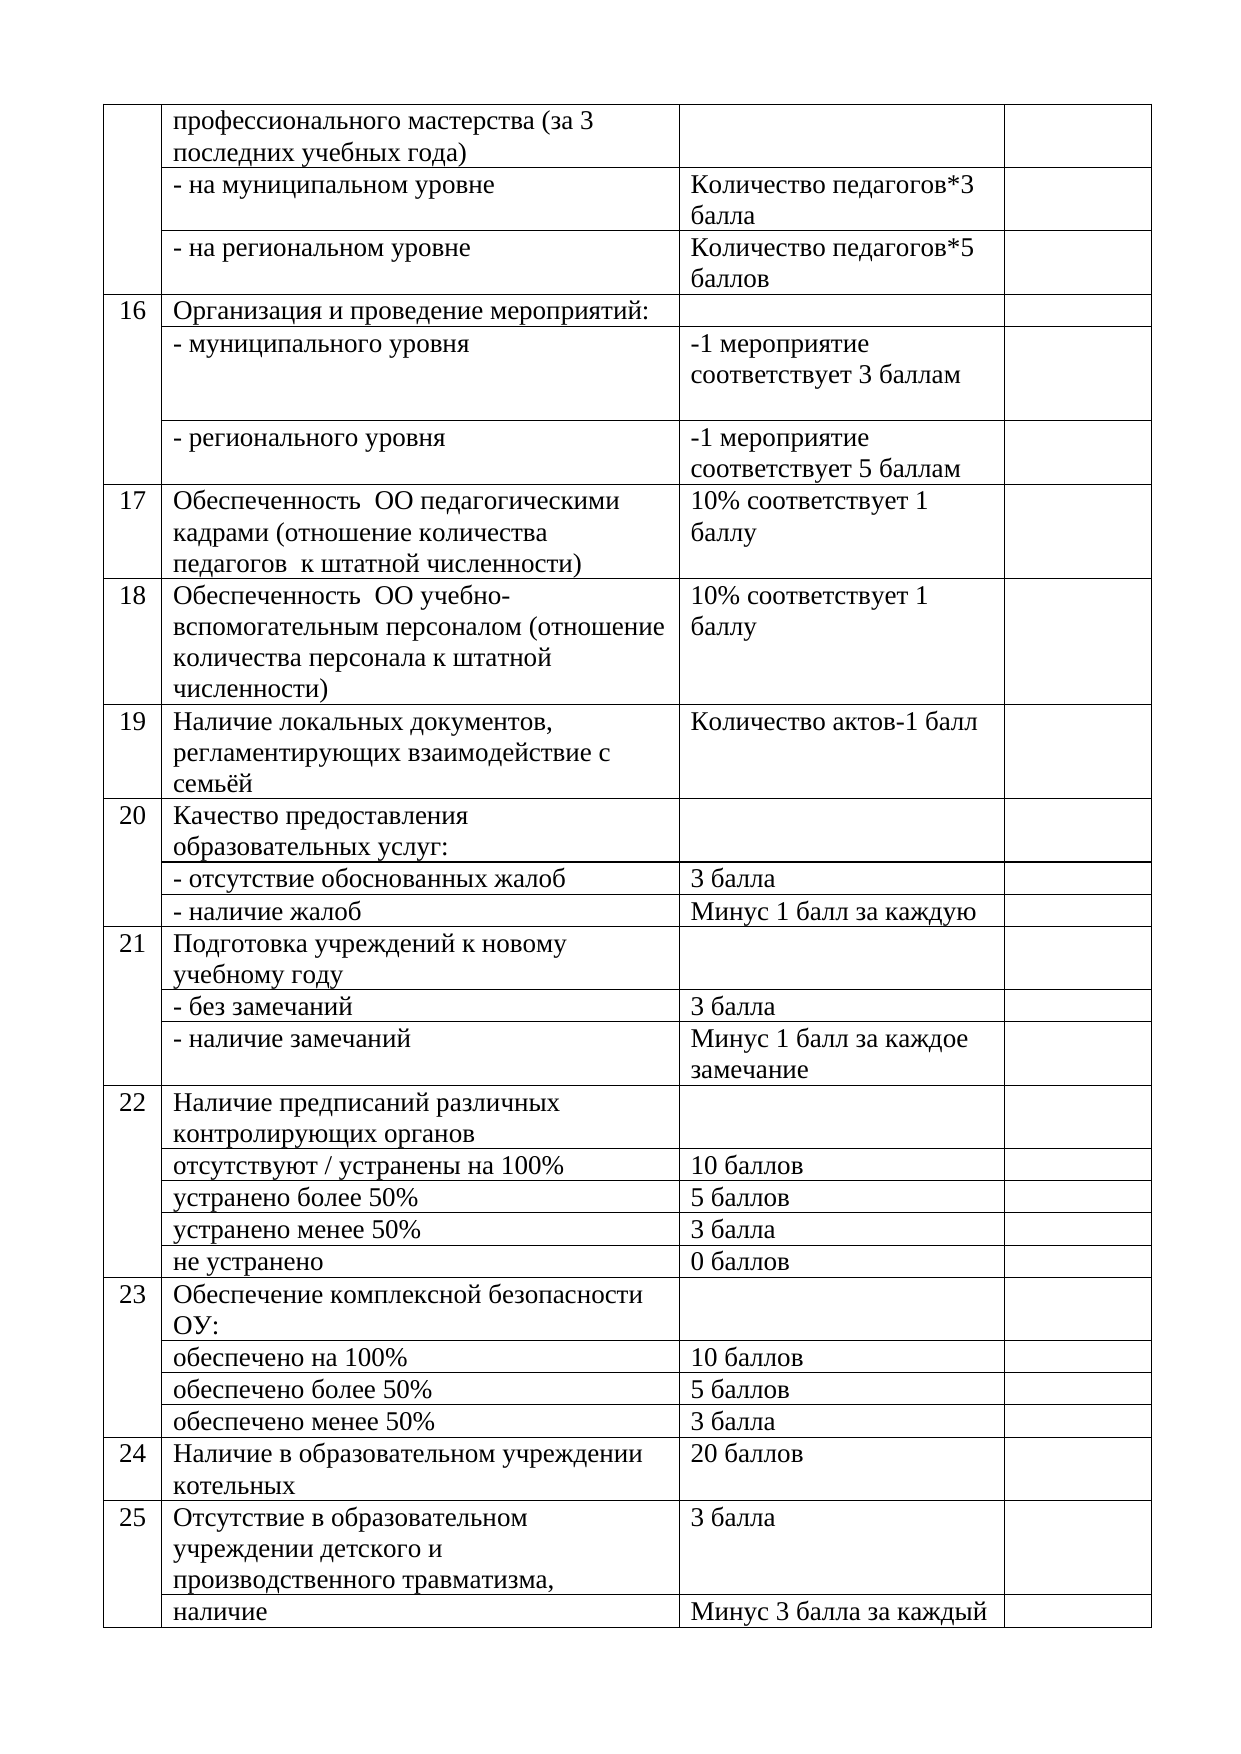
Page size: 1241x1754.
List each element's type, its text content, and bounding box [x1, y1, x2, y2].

table_cell 16 [104, 295, 161, 483]
table_cell - регионального уровня [162, 421, 679, 483]
table_cell Количество педагогов*5 баллов [680, 231, 1004, 293]
table_cell Наличие в образовательном учреждении котельных [162, 1438, 679, 1500]
table_cell 10 баллов [680, 1341, 1004, 1372]
table_cell [1005, 927, 1151, 989]
table_cell [1005, 799, 1151, 861]
table_cell -1 мероприятие соответствует 3 баллам [680, 327, 1004, 420]
table_cell 23 [104, 1278, 161, 1437]
table_cell 22 [104, 1086, 161, 1277]
table_cell [1005, 1501, 1151, 1594]
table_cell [162, 105, 679, 167]
table_cell [1005, 1278, 1151, 1340]
table_cell - муниципального уровня [162, 327, 679, 420]
table_cell 10 баллов [680, 1149, 1004, 1180]
table_cell 3 балла [680, 990, 1004, 1021]
table_cell 3 балла [680, 1501, 1004, 1594]
table_cell - наличие жалоб [162, 895, 679, 926]
table_cell отсутствуют / устранены на 100% [162, 1149, 679, 1180]
table_cell [1005, 105, 1151, 167]
table_cell 21 [104, 927, 161, 1084]
table_cell устранено менее 50% [162, 1213, 679, 1244]
table_cell [1005, 1086, 1151, 1148]
table_cell [1005, 1022, 1151, 1084]
table_cell - без замечаний [162, 990, 679, 1021]
table_cell Минус 1 балл за каждое замечание [680, 1022, 1004, 1084]
table_cell [1005, 990, 1151, 1021]
table_cell [680, 1086, 1004, 1148]
table_cell [1005, 1405, 1151, 1437]
table_cell 17 [104, 485, 161, 578]
table_cell Подготовка учреждений к новому учебному году [162, 927, 679, 989]
table_cell Наличие предписаний различных контролирующих органов [162, 1086, 679, 1148]
table_cell обеспечено более 50% [162, 1373, 679, 1404]
table_cell 3 балла [680, 863, 1004, 893]
table_cell 5 баллов [680, 1181, 1004, 1212]
table_cell [1005, 1181, 1151, 1212]
table_cell -1 мероприятие соответствует 5 баллам [680, 421, 1004, 483]
table_cell устранено более 50% [162, 1181, 679, 1212]
table_cell - на региональном уровне [162, 231, 679, 293]
table_cell [1005, 168, 1151, 230]
table_cell Обеспечение комплексной безопасности ОУ: [162, 1278, 679, 1340]
table_cell [1005, 421, 1151, 483]
table_cell [680, 799, 1004, 861]
table_cell [1005, 1213, 1151, 1244]
table_cell обеспечено на 100% [162, 1341, 679, 1372]
table_cell 5 баллов [680, 1373, 1004, 1404]
table_cell Количество педагогов*3 балла [680, 168, 1004, 230]
table_cell 3 балла [680, 1405, 1004, 1437]
table_cell - отсутствие обоснованных жалоб [162, 863, 679, 893]
table_cell - на муниципальном уровне [162, 168, 679, 230]
table_cell [1005, 1595, 1151, 1627]
table_cell Обеспеченность ОО учебно- вспомогательным персоналом (отношение количества персонала к штатной численности) [162, 579, 679, 703]
table_cell [1005, 705, 1151, 798]
table_cell [1005, 327, 1151, 420]
table_cell Отсутствие в образовательном учреждении детского и производственного травматизма, [162, 1501, 679, 1594]
table_cell Наличие локальных документов, регламентирующих взаимодействие с семьёй [162, 705, 679, 798]
table_cell 10% соответствует 1 баллу [680, 579, 1004, 703]
table_cell [680, 1278, 1004, 1340]
table_cell [1005, 895, 1151, 926]
table_cell Качество предоставления образовательных услуг: [162, 799, 679, 861]
table_cell 3 балла [680, 1213, 1004, 1244]
table_cell [1005, 1373, 1151, 1404]
table_cell [1005, 863, 1151, 893]
table_cell [1005, 1246, 1151, 1277]
table_cell 19 [104, 705, 161, 798]
table_cell [1005, 231, 1151, 293]
table_cell [1005, 295, 1151, 326]
table_cell [680, 295, 1004, 326]
table_cell не устранено [162, 1246, 679, 1277]
table_cell 18 [104, 579, 161, 703]
table_cell [680, 927, 1004, 989]
table_cell [1005, 485, 1151, 578]
table_cell 20 [104, 799, 161, 926]
table_cell [680, 105, 1004, 167]
table_cell 10% соответствует 1 баллу [680, 485, 1004, 578]
table_cell 25 [104, 1501, 161, 1627]
table_cell наличие [162, 1595, 679, 1627]
table_cell Организация и проведение мероприятий: [162, 295, 679, 326]
table_cell Минус 1 балл за каждую [680, 895, 1004, 926]
table_cell 15 [104, 105, 161, 293]
table_cell Количество актов-1 балл [680, 705, 1004, 798]
table_cell Обеспеченность ОО педагогическими кадрами (отношение количества педагогов к штатной численности) [162, 485, 679, 578]
table_cell обеспечено менее 50% [162, 1405, 679, 1437]
table_cell [1005, 1341, 1151, 1372]
table_cell - наличие замечаний [162, 1022, 679, 1084]
table_cell 20 баллов [680, 1438, 1004, 1500]
table_cell [1005, 1438, 1151, 1500]
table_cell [680, 1595, 1004, 1627]
table_cell [1005, 1149, 1151, 1180]
table_cell [1005, 579, 1151, 703]
table_cell 0 баллов [680, 1246, 1004, 1277]
table_cell 24 [104, 1438, 161, 1500]
